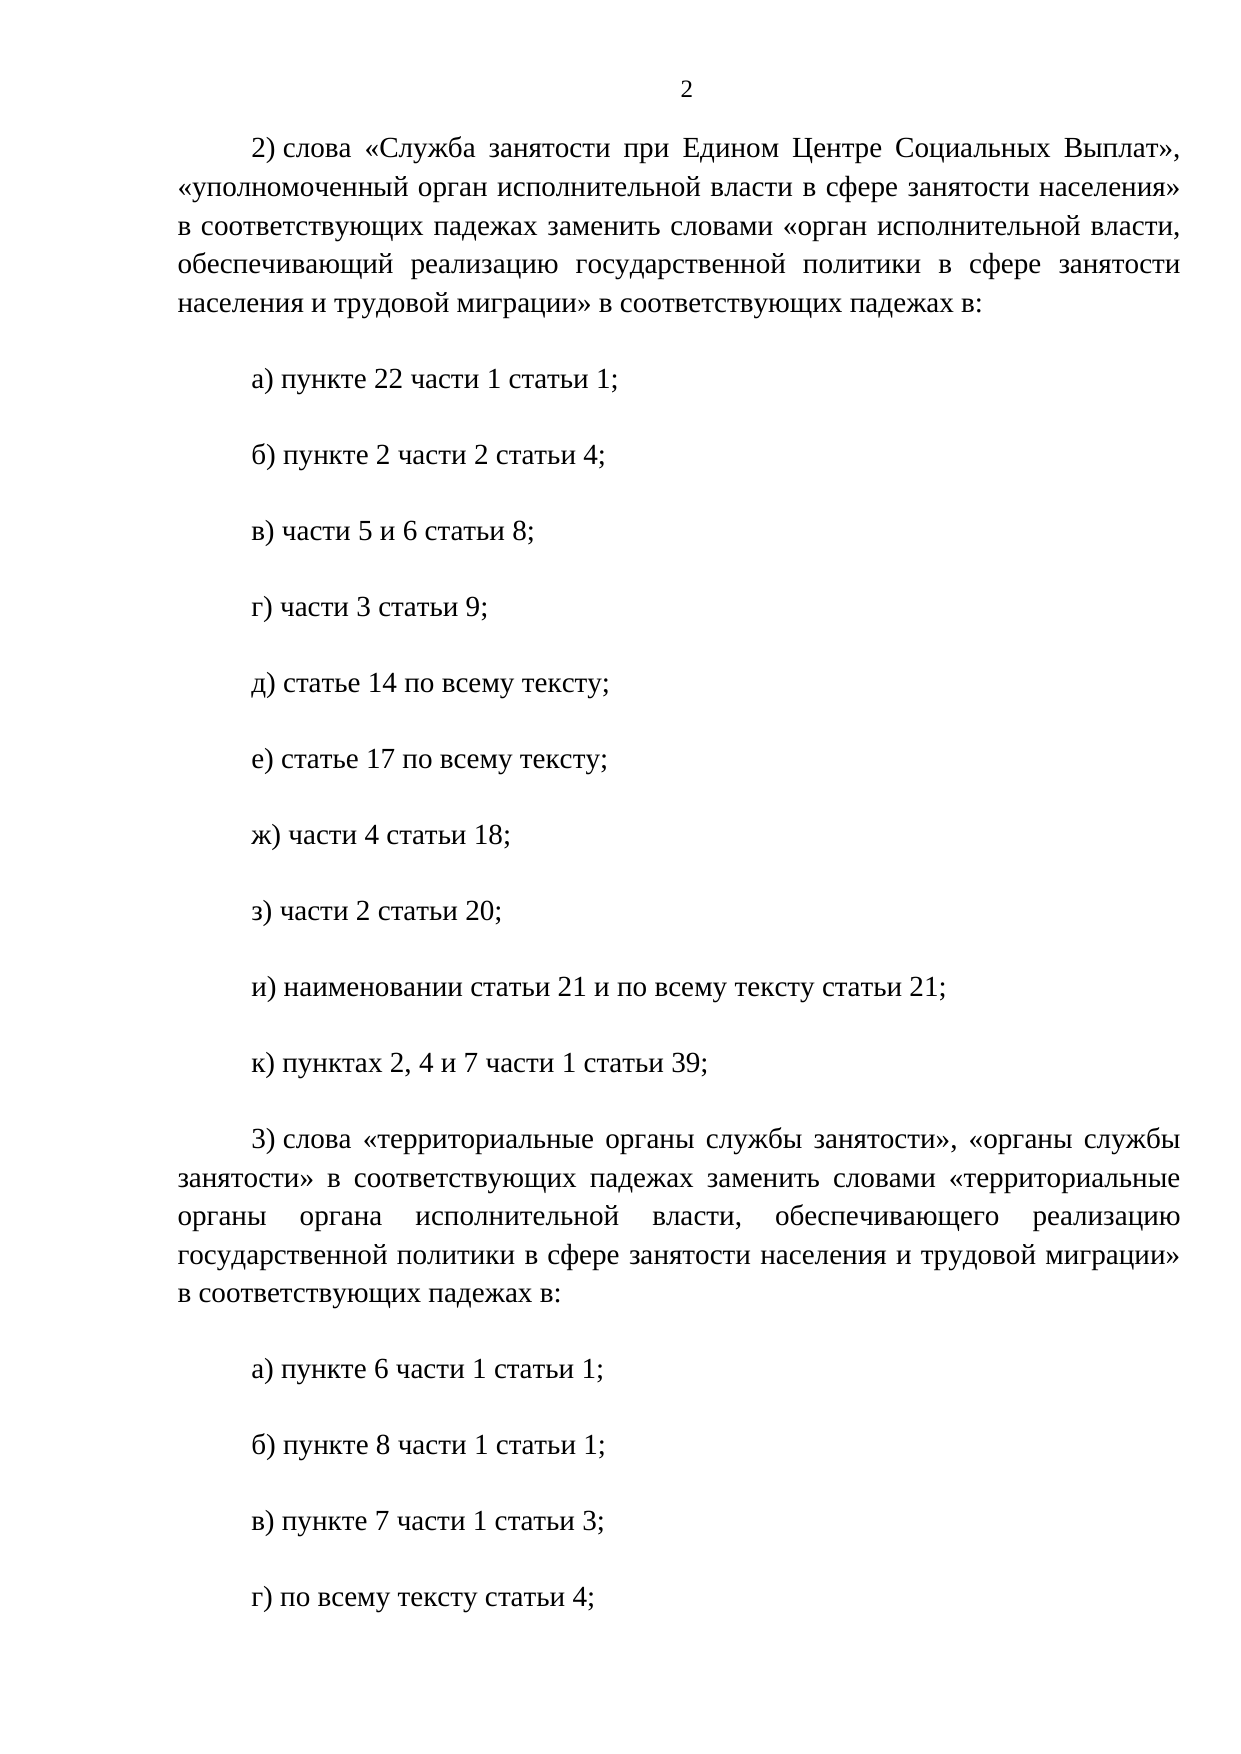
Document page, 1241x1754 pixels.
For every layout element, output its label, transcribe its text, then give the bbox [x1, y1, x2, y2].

text е) статье 17 по всему тексту; [177, 741, 1181, 774]
text б) пункте 8 части 1 статьи 1; [177, 1427, 1181, 1461]
text ж) части 4 статьи 18; [177, 817, 1181, 851]
text к) пунктах 2, 4 и 7 части 1 статьи 39; [177, 1045, 1181, 1079]
text г) по всему тексту статьи 4; [177, 1579, 1181, 1613]
text 2) слова «Служба занятости при Едином Центре Социальных Выплат», «уполномоченный орган исполнительной власти в сфере занятости населения» в соответствующих падежах заменить словами «орган исполнительной власти, обеспечивающий реализацию государственной политики в сфере занятости населения и трудовой миграции» в соответствующих падежах в: [177, 131, 1181, 318]
text г) части 3 статьи 9; [177, 589, 1181, 622]
text и) наименовании статьи 21 и по всему тексту статьи 21; [177, 969, 1181, 1003]
text а) пункте 6 части 1 статьи 1; [177, 1351, 1181, 1385]
text з) части 2 статьи 20; [177, 893, 1181, 927]
text в) пункте 7 части 1 статьи 3; [177, 1503, 1181, 1537]
text б) пункте 2 части 2 статьи 4; [177, 437, 1181, 470]
text а) пункте 22 части 1 статьи 1; [177, 361, 1181, 394]
text 3) слова «территориальные органы службы занятости», «органы службы занятости» в соответствующих падежах заменить словами «территориальные органы органа исполнительной власти, обеспечивающего реализацию государственной политики в сфере занятости населения и трудовой миграции» в соответствующих падежах в: [177, 1121, 1181, 1309]
text д) статье 14 по всему тексту; [177, 665, 1181, 698]
text в) части 5 и 6 статьи 8; [177, 513, 1181, 546]
